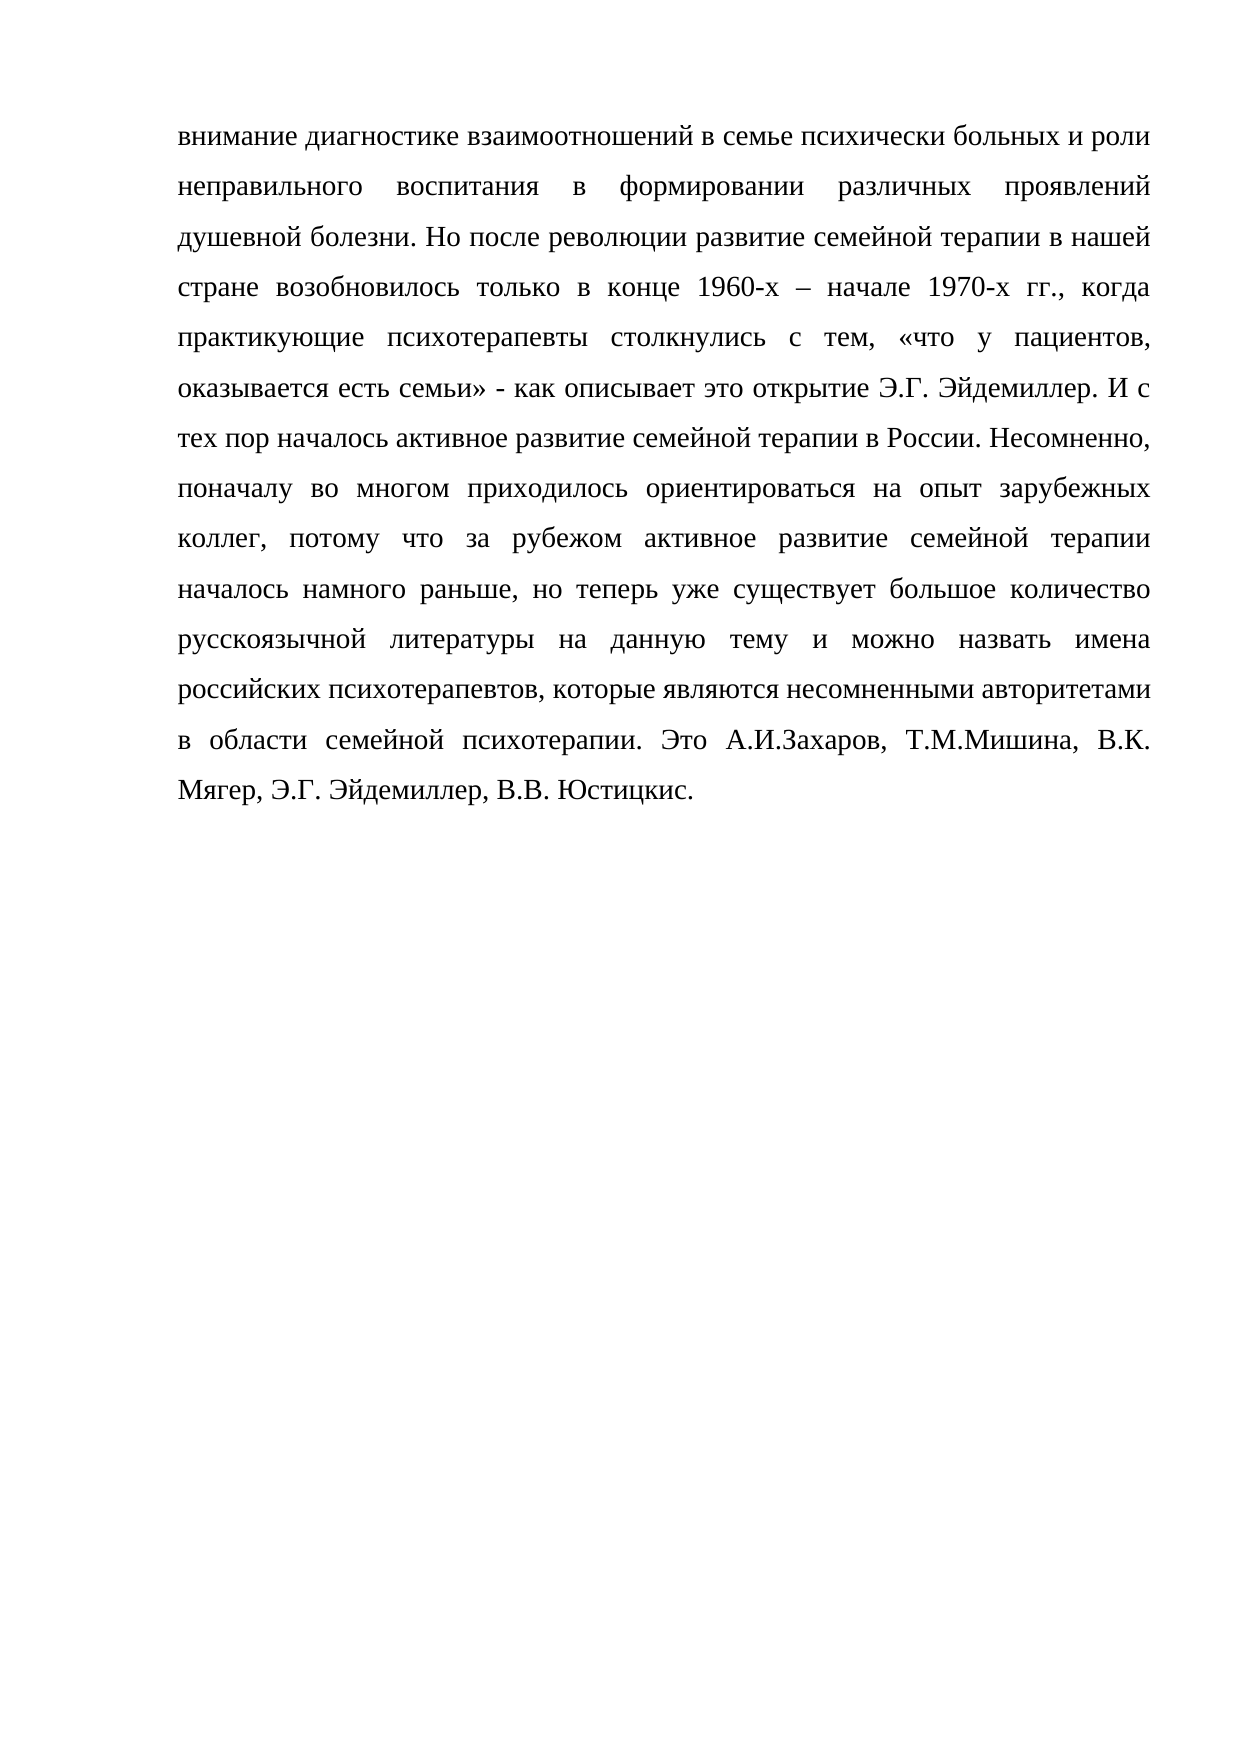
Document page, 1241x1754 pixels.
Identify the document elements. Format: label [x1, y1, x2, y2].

text [177, 118, 1152, 806]
